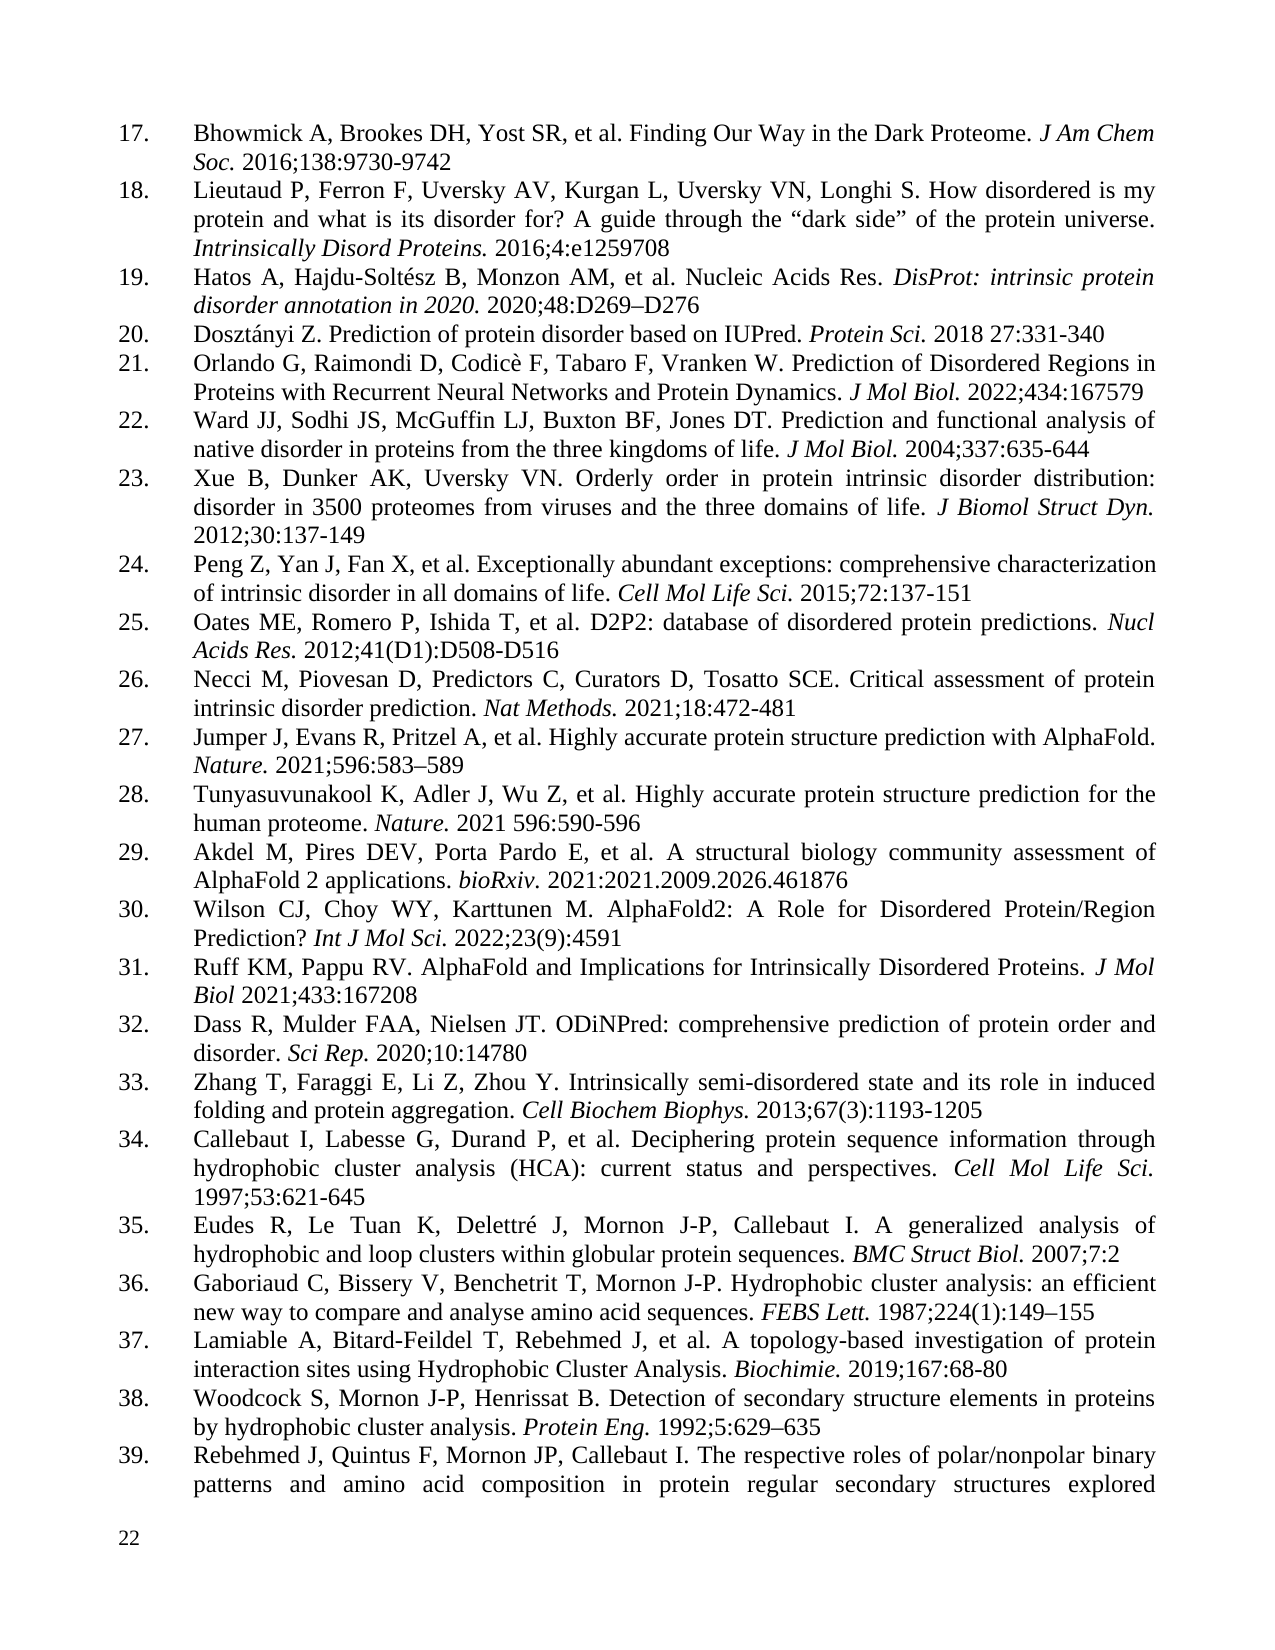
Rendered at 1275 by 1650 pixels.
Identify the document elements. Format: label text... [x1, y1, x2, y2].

text 18. Lieutaud P, Ferron F, Uversky AV, Kurgan L, Uversky VN, Longhi S. How disordered is my protein and what is its disorder for? A guide through the “dark side” of the protein universe. Intrinsically Disord Proteins. 2016;4:e1259708 [118, 176, 1157, 262]
text 32. Dass R, Mulder FAA, Nielsen JT. ODiNPred: comprehensive prediction of protein order and disorder. Sci Rep. 2020;10:14780 [118, 1009, 1157, 1067]
text 23. Xue B, Dunker AK, Uversky VN. Orderly order in protein intrinsic disorder distribution: disorder in 3500 proteomes from viruses and the three domains of life. J Biomol Struct Dyn. 2012;30:137-149 [118, 463, 1157, 549]
text 26. Necci M, Piovesan D, Predictors C, Curators D, Tosatto SCE. Critical assessment of protein intrinsic disorder prediction. Nat Methods. 2021;18:472-481 [118, 664, 1157, 722]
text 21. Orlando G, Raimondi D, Codicè F, Tabaro F, Vranken W. Prediction of Disordered Regions in Proteins with Recurrent Neural Networks and Protein Dynamics. J Mol Biol. 2022;434:167579 [118, 348, 1157, 406]
text 17. Bhowmick A, Brookes DH, Yost SR, et al. Finding Our Way in the Dark Proteome. J Am Chem Soc. 2016;138:9730-9742 [118, 118, 1157, 176]
text 37. Lamiable A, Bitard-Feildel T, Rebehmed J, et al. A topology-based investigation of protein interaction sites using Hydrophobic Cluster Analysis. Biochimie. 2019;167:68-80 [118, 1326, 1157, 1383]
text 24. Peng Z, Yan J, Fan X, et al. Exceptionally abundant exceptions: comprehensive characterization of intrinsic disorder in all domains of life. Cell Mol Life Sci. 2015;72:137-151 [118, 549, 1157, 607]
text 30. Wilson CJ, Choy WY, Karttunen M. AlphaFold2: A Role for Disordered Protein/Region Prediction? Int J Mol Sci. 2022;23(9):4591 [118, 894, 1157, 952]
text 33. Zhang T, Faraggi E, Li Z, Zhou Y. Intrinsically semi-disordered state and its role in induced folding and protein aggregation. Cell Biochem Biophys. 2013;67(3):1193-1205 [118, 1067, 1157, 1124]
text 31. Ruff KM, Pappu RV. AlphaFold and Implications for Intrinsically Disordered Proteins. J Mol Biol 2021;433:167208 [118, 952, 1157, 1009]
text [118, 1441, 1157, 1498]
text 34. Callebaut I, Labesse G, Durand P, et al. Deciphering protein sequence information through hydrophobic cluster analysis (HCA): current status and perspectives. Cell Mol Life Sci. 1997;53:621-645 [118, 1124, 1157, 1211]
text 38. Woodcock S, Mornon J-P, Henrissat B. Detection of secondary structure elements in proteins by hydrophobic cluster analysis. Protein Eng. 1992;5:629–635 [118, 1383, 1157, 1441]
text 36. Gaboriaud C, Bissery V, Benchetrit T, Mornon J-P. Hydrophobic cluster analysis: an efficient new way to compare and analyse amino acid sequences. FEBS Lett. 1987;224(1):149–155 [118, 1268, 1157, 1326]
text 27. Jumper J, Evans R, Pritzel A, et al. Highly accurate protein structure prediction with AlphaFold. Nature. 2021;596:583–589 [118, 722, 1157, 779]
text 25. Oates ME, Romero P, Ishida T, et al. D2P2: database of disordered protein predictions. Nucl Acids Res. 2012;41(D1):D508-D516 [118, 607, 1157, 664]
text 19. Hatos A, Hajdu-Soltész B, Monzon AM, et al. Nucleic Acids Res. DisProt: intrinsic protein disorder annotation in 2020. 2020;48:D269–D276 [118, 262, 1157, 319]
text 22. Ward JJ, Sodhi JS, McGuffin LJ, Buxton BF, Jones DT. Prediction and functional analysis of native disorder in proteins from the three kingdoms of life. J Mol Biol. 2004;337:635-644 [118, 406, 1157, 463]
text 29. Akdel M, Pires DEV, Porta Pardo E, et al. A structural biology community assessment of AlphaFold 2 applications. bioRxiv. 2021:2021.2009.2026.461876 [118, 837, 1157, 894]
text 20. Dosztányi Z. Prediction of protein disorder based on IUPred. Protein Sci. 2018 27:331-340 [118, 319, 1157, 348]
text 35. Eudes R, Le Tuan K, Delettré J, Mornon J-P, Callebaut I. A generalized analysis of hydrophobic and loop clusters within globular protein sequences. BMC Struct Biol. 2007;7:2 [118, 1211, 1157, 1268]
text 28. Tunyasuvunakool K, Adler J, Wu Z, et al. Highly accurate protein structure prediction for the human proteome. Nature. 2021 596:590-596 [118, 779, 1157, 837]
